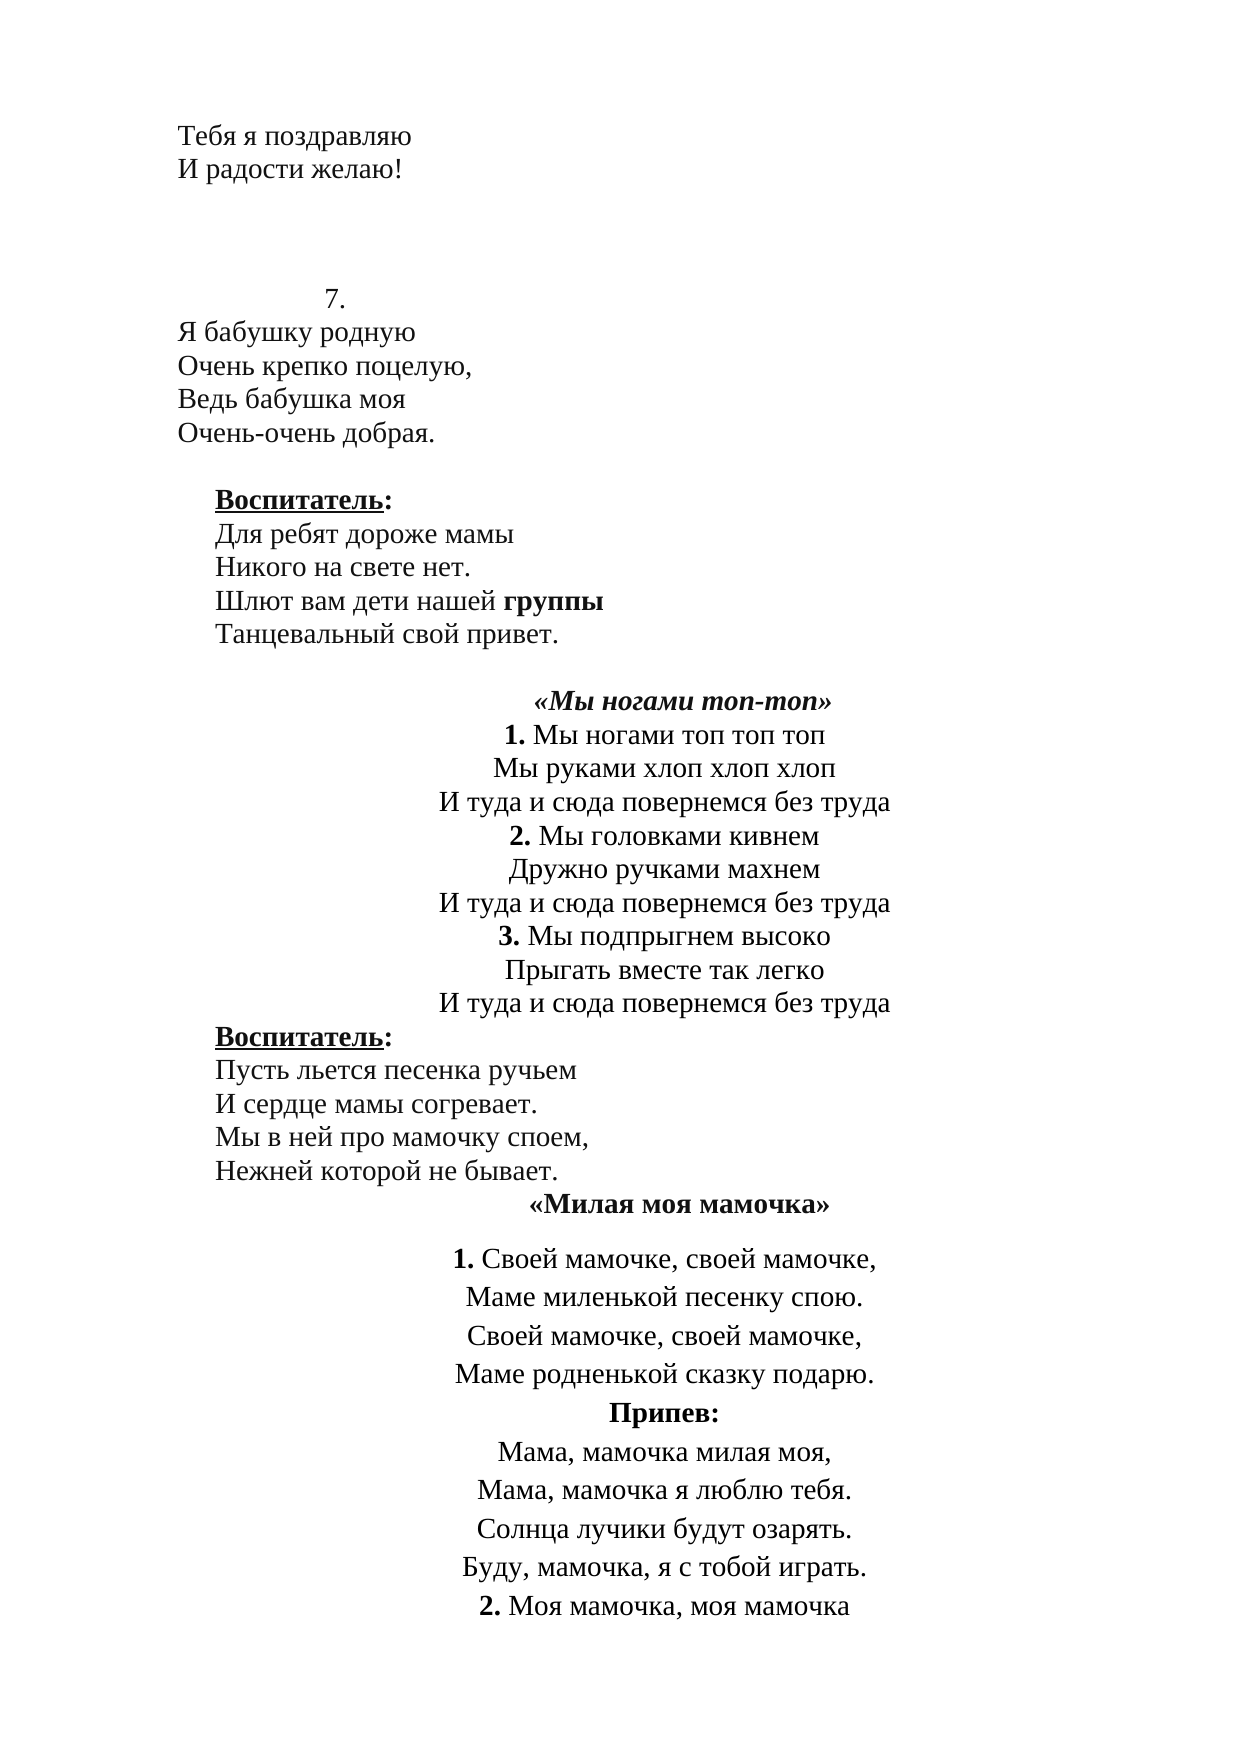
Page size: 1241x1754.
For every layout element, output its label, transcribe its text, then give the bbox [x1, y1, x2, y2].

text 7. [177, 281, 1152, 314]
text «Милая моя мамочка» [177, 1187, 1152, 1220]
text Воспитатель: [177, 1019, 1152, 1052]
text И сердце мамы согревает. [177, 1086, 1152, 1119]
text Очень-очень добрая. [177, 415, 1152, 449]
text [177, 1241, 1152, 1621]
text И радости желаю! [177, 152, 1152, 185]
text Нежней которой не бывает. [177, 1153, 1152, 1187]
text Мы в ней про мамочку споем, [177, 1119, 1152, 1153]
text Для ребят дороже мамы [177, 516, 1152, 549]
text 1. Мы ногами топ топ топ Мы руками хлоп хлоп хлоп И туда и сюда повернемся без труда [177, 717, 1152, 818]
text 2. Мы головками кивнем Дружно ручками махнем И туда и сюда повернемся без труда [177, 818, 1152, 918]
text «Мы ногами топ-топ» [177, 683, 1152, 717]
text Пусть льется песенка ручьем [177, 1052, 1152, 1086]
text Ведь бабушка моя [177, 382, 1152, 415]
text Танцевальный свой привет. [177, 616, 1152, 650]
text 3. Мы подпрыгнем высоко Прыгать вместе так легко И туда и сюда повернемся без труда [177, 918, 1152, 1019]
text Очень крепко поцелую, [177, 348, 1152, 382]
text Воспитатель: [177, 482, 1152, 516]
text Шлют вам дети нашей группы [177, 583, 1152, 616]
text Никого на свете нет. [177, 549, 1152, 583]
text Я бабушку родную [177, 314, 1152, 348]
text Тебя я поздравляю [177, 118, 1152, 152]
